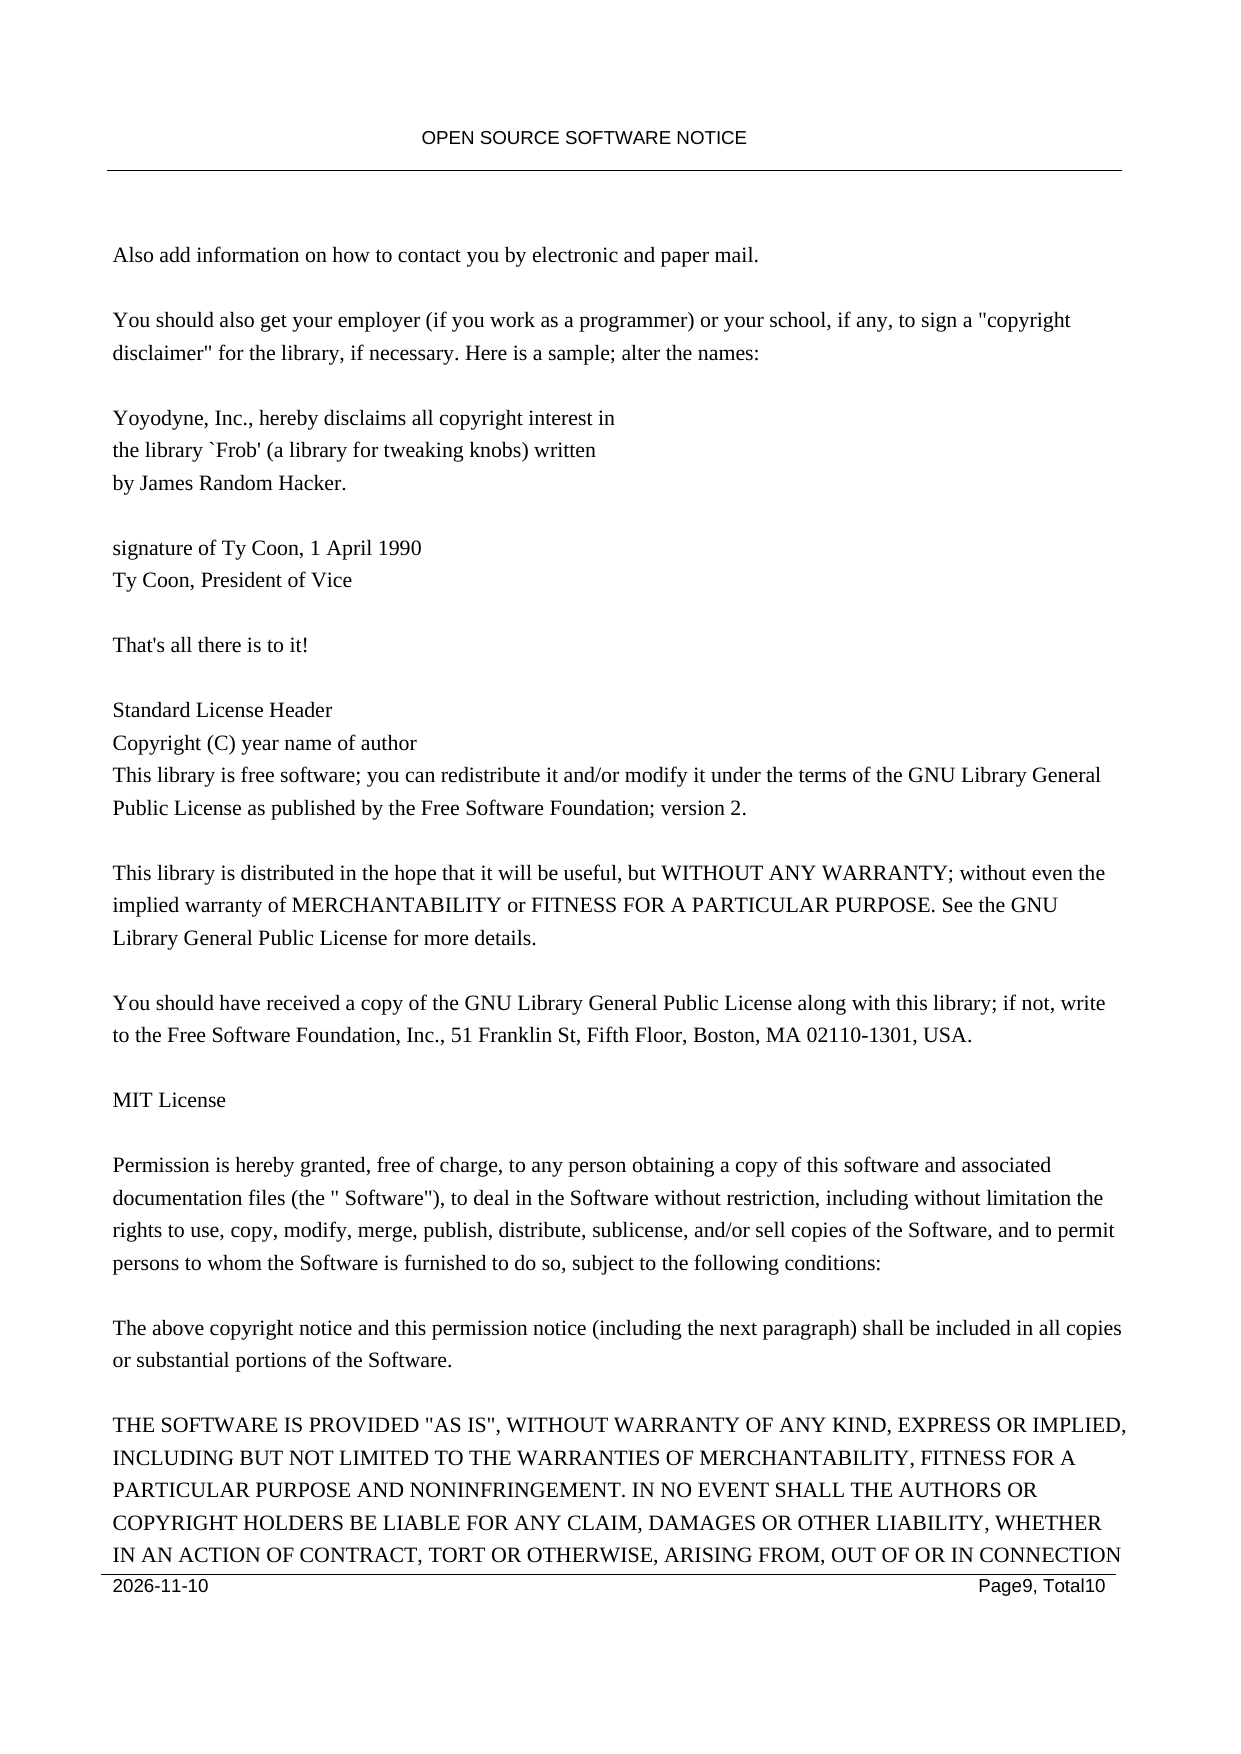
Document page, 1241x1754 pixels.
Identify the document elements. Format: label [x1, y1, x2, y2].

text [112, 206, 1128, 1571]
